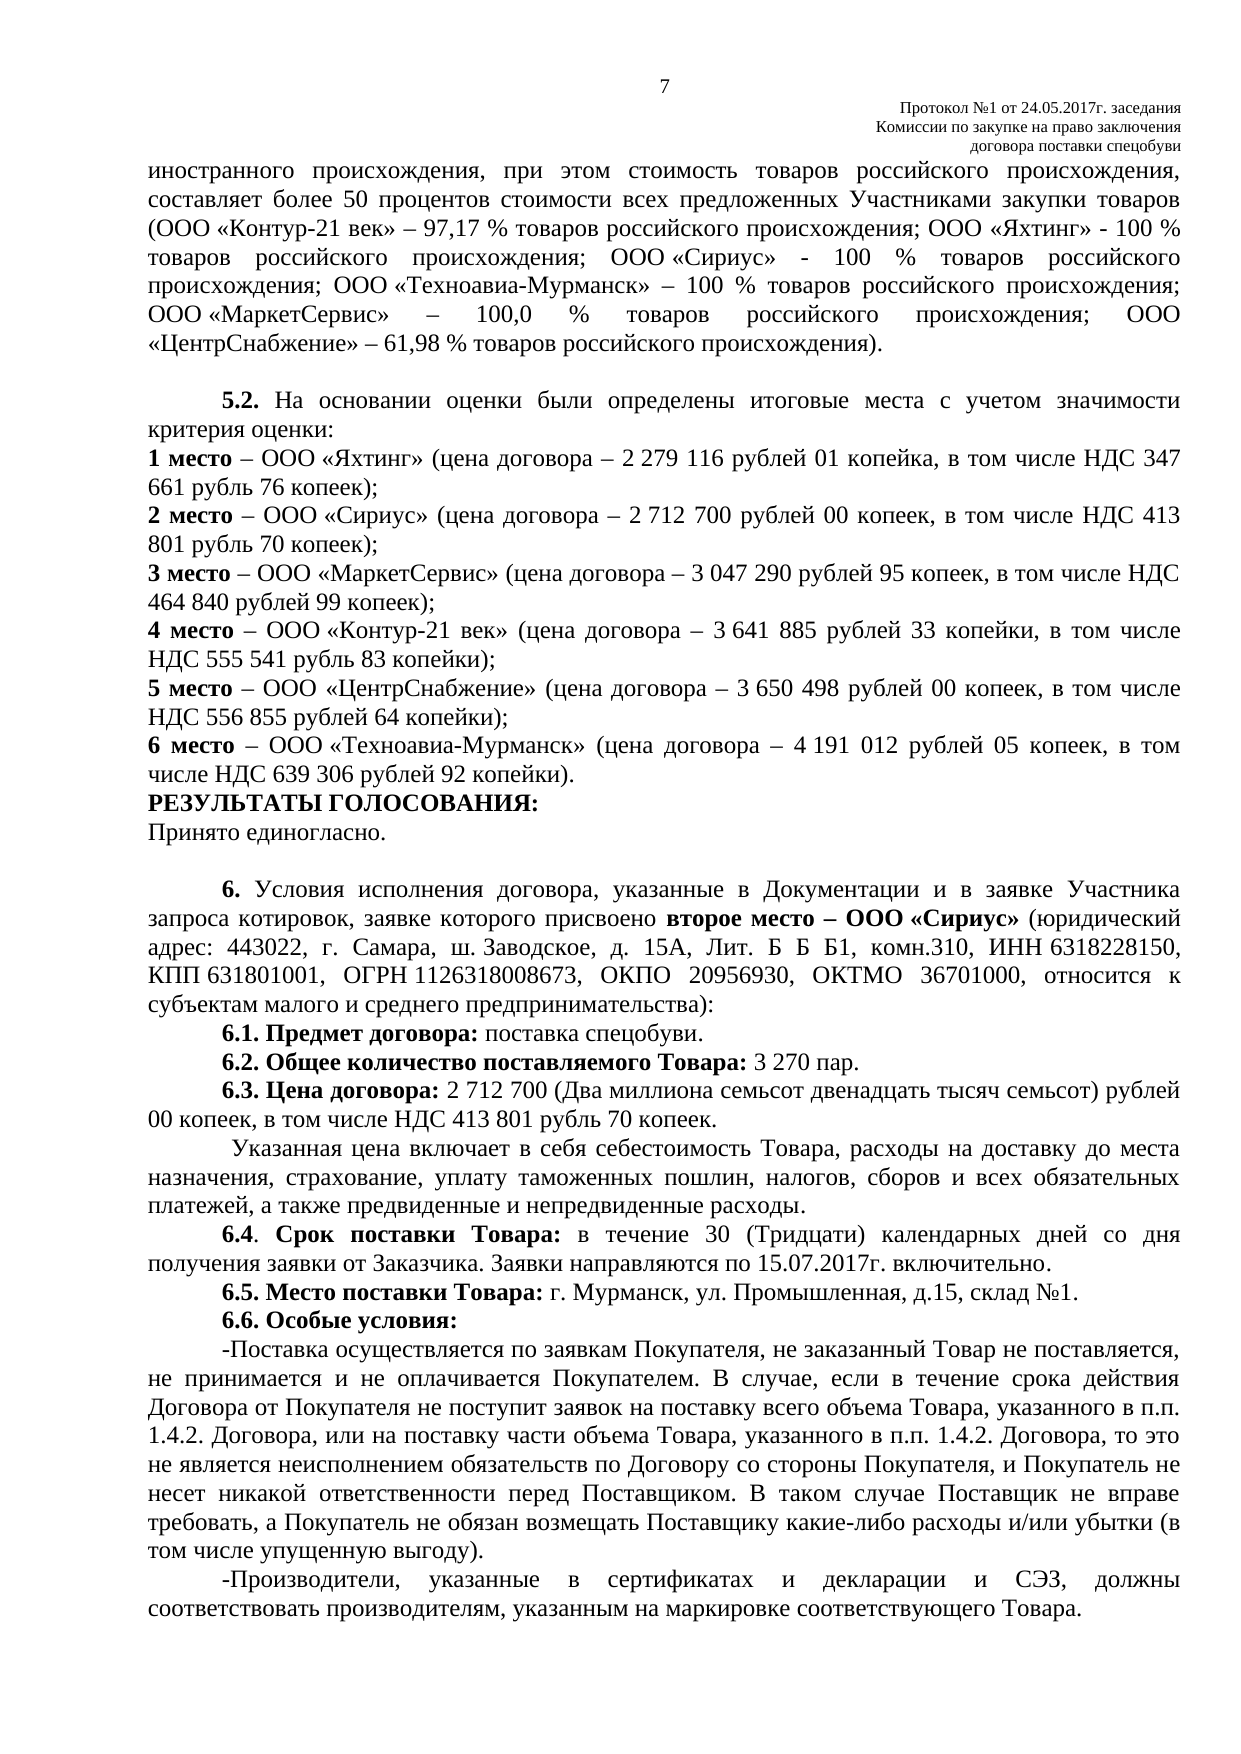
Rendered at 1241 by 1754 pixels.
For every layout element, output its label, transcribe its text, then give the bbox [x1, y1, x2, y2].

text 6.5. Место поставки Товара: г. Мурманск, ул. Промышленная, д.15, склад №1. [148, 1277, 1181, 1305]
text 1 место – ООО «Яхтинг» (цена договора – 2 279 116 рублей 01 копейка, в том числе НДС 347 661 рубль 76 копеек); [148, 443, 1181, 500]
text 6.6. Особые условия: [148, 1305, 1181, 1334]
text Указанная цена включает в себя себестоимость Товара, расходы на доставку до места назначения, страхование, уплату таможенных пошлин, налогов, сборов и всех обязательных платежей, а также предвиденные и непредвиденные расходы. [148, 1133, 1181, 1219]
text 6.1. Предмет договора: поставка спецобуви. [148, 1018, 1181, 1047]
text 6 место – ООО «Техноавиа-Мурманск» (цена договора – 4 191 012 рублей 05 копеек, в том числе НДС 639 306 рублей 92 копейки). [148, 730, 1181, 788]
text 5.2. На основании оценки были определены итоговые места с учетом значимости критерия оценки: [148, 385, 1181, 443]
text 6. Условия исполнения договора, указанные в Документации и в заявке Участника запроса котировок, заявке которого присвоено второе место – ООО «Сириус» (юридический адрес: 443022, г. Самара, ш. Заводское, д. 15А, Лит. Б Б Б1, комн.310, ИНН 6318228150, КПП 631801001, ОГРН 1126318008673, ОКПО 20956930, ОКТМО 36701000, относится к субъектам малого и среднего предпринимательства): [148, 874, 1181, 1018]
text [148, 155, 1181, 357]
text 6.3. Цена договора: 2 712 700 (Два миллиона семьсот двенадцать тысяч семьсот) рублей 00 копеек, в том числе НДС 413 801 рубль 70 копеек. [148, 1075, 1181, 1133]
text РЕЗУЛЬТАТЫ ГОЛОСОВАНИЯ: [148, 788, 1181, 817]
text 2 место – ООО «Сириус» (цена договора – 2 712 700 рублей 00 копеек, в том числе НДС 413 801 рубль 70 копеек); [148, 500, 1181, 558]
text 5 место – ООО «ЦентрСнабжение» (цена договора – 3 650 498 рублей 00 копеек, в том числе НДС 556 855 рублей 64 копейки); [148, 673, 1181, 730]
text 6.2. Общее количество поставляемого Товара: 3 270 пар. [148, 1047, 1181, 1075]
text -Поставка осуществляется по заявкам Покупателя, не заказанный Товар не поставляется, не принимается и не оплачивается Покупателем. В случае, если в течение срока действия Договора от Покупателя не поступит заявок на поставку всего объема Товара, указанного в п.п. 1.4.2. Договора, или на поставку части объема Товара, указанного в п.п. 1.4.2. Договора, то это не является неисполнением обязательств по Договору со стороны Покупателя, и Покупатель не несет никакой ответственности перед Поставщиком. В таком случае Поставщик не вправе требовать, а Покупатель не обязан возмещать Поставщику какие-либо расходы и/или убытки (в том числе упущенную выгоду). [148, 1334, 1181, 1564]
text 4 место – ООО «Контур-21 век» (цена договора – 3 641 885 рублей 33 копейки, в том числе НДС 555 541 рубль 83 копейки); [148, 615, 1181, 673]
text Принято единогласно. [148, 817, 1181, 845]
text -Производители, указанные в сертификатах и декларации и СЭЗ, должны соответствовать производителям, указанным на маркировке соответствующего Товара. [148, 1564, 1181, 1622]
text 6.4. Срок поставки Товара: в течение 30 (Тридцати) календарных дней со дня получения заявки от Заказчика. Заявки направляются по 15.07.2017г. включительно. [148, 1219, 1181, 1277]
text 3 место – ООО «МаркетСервис» (цена договора – 3 047 290 рублей 95 копеек, в том числе НДС 464 840 рублей 99 копеек); [148, 558, 1181, 615]
